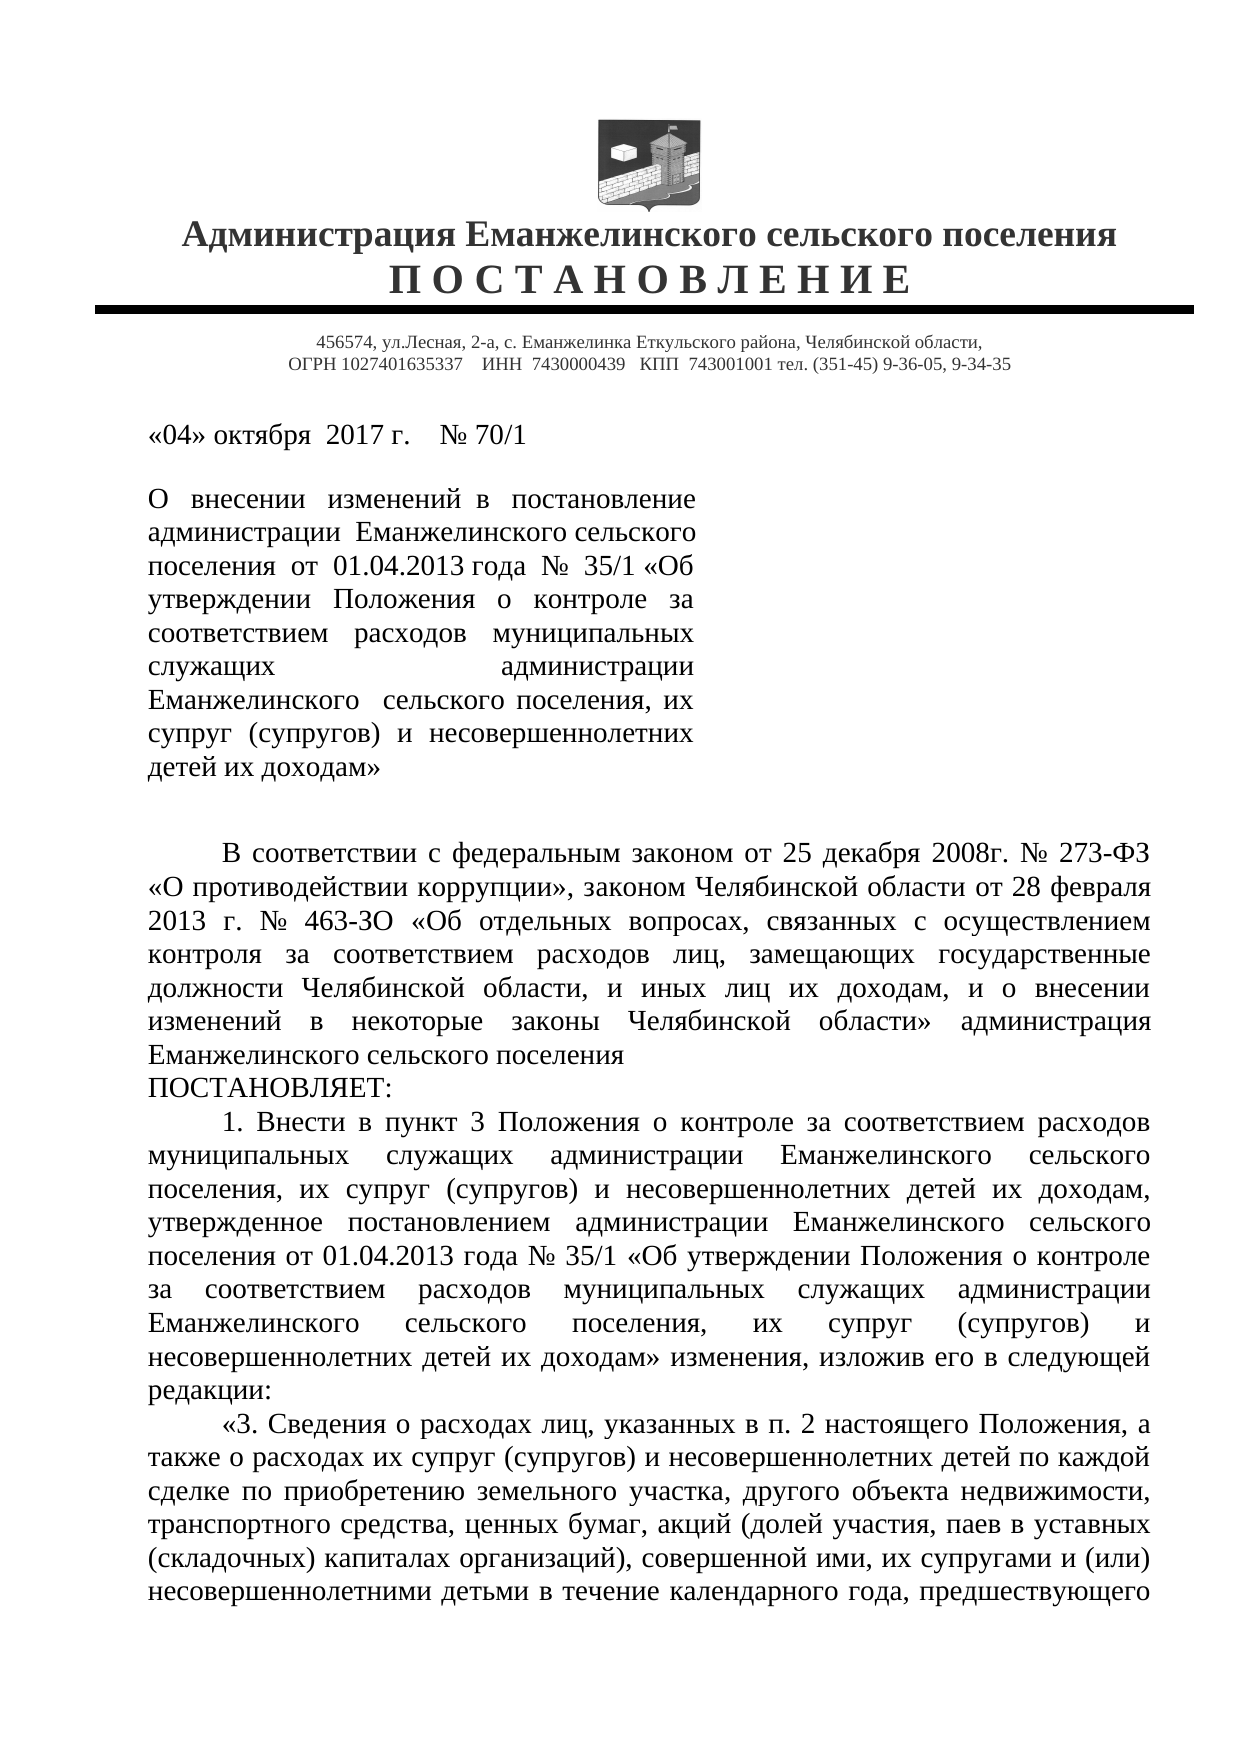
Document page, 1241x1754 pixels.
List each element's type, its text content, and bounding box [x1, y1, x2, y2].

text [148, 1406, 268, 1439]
subtitle В соответствии с федеральным законом от 25 декабря 2008г. № 273-ФЗ «О противодействии коррупции», законом Челябинской области от 28 февраля 2013 г. № 463-ЗО «Об отдельных вопросах, связанных с осуществлением контроля за соответствием расходов лиц, замещающих государственные должности Челябинской области, и иных лиц их доходам, и о внесении изменений в некоторые законы Челябинской области» администрация Еманжелинского сельского поселения [148, 836, 1152, 936]
text «04» октября 2017 г. № 70/1 [148, 417, 1152, 451]
picture [597, 118, 702, 212]
text ПОСТАНОВЛЯЕТ: [148, 1070, 1152, 1104]
text ОГРН 1027401635337 ИНН 7430000439 КПП 743001001 тел. (351-45) 9-36-05, 9-34-35 [148, 352, 1152, 374]
subtitle поселения от 01.04.2013 года № 35/1 «Об утверждении Положения о контроле за соответствием расходов муниципальных служащих администрации Еманжелинского сельского поселения, их супруг (супругов) и несовершеннолетних детей их доходам» [148, 548, 694, 783]
text 456574, ул.Лесная, 2-а, с. Еманжелинка Еткульского района, Челябинской области, [148, 331, 1152, 352]
subtitle О внесении изменений в постановление [148, 481, 1152, 514]
text 1. Внести в пункт 3 Положения о контроле за соответствием расходов муниципальных служащих администрации Еманжелинского сельского поселения, их супруг (супругов) и несовершеннолетних детей их доходам, утвержденное постановлением администрации Еманжелинского сельского поселения от 01.04.2013 года № 35/1 «Об утверждении Положения о контроле за соответствием расходов муниципальных служащих администрации Еманжелинского сельского поселения, их супруг (супругов) и несовершеннолетних детей их доходам» изменения, изложив его в следующей редакции: [148, 1104, 1152, 1406]
text П О С Т А Н О В Л Е Н И Е [148, 255, 1152, 303]
text Администрация Еманжелинского сельского поселения [148, 212, 1152, 255]
subtitle администрации Еманжелинского сельского [148, 514, 1152, 548]
subtitle В соответствии с федеральным законом от 25 декабря 2008г. № 273-ФЗ «О противодействии коррупции», законом Челябинской области от 28 февраля 2013 г. № 463-ЗО «Об отдельных вопросах, связанных с осуществлением контроля за соответствием расходов лиц, замещающих государственные должности Челябинской области, и иных лиц их доходам, и о внесении изменений в некоторые законы Челябинской области» администрация Еманжелинского сельского поселения [148, 1003, 1152, 1070]
